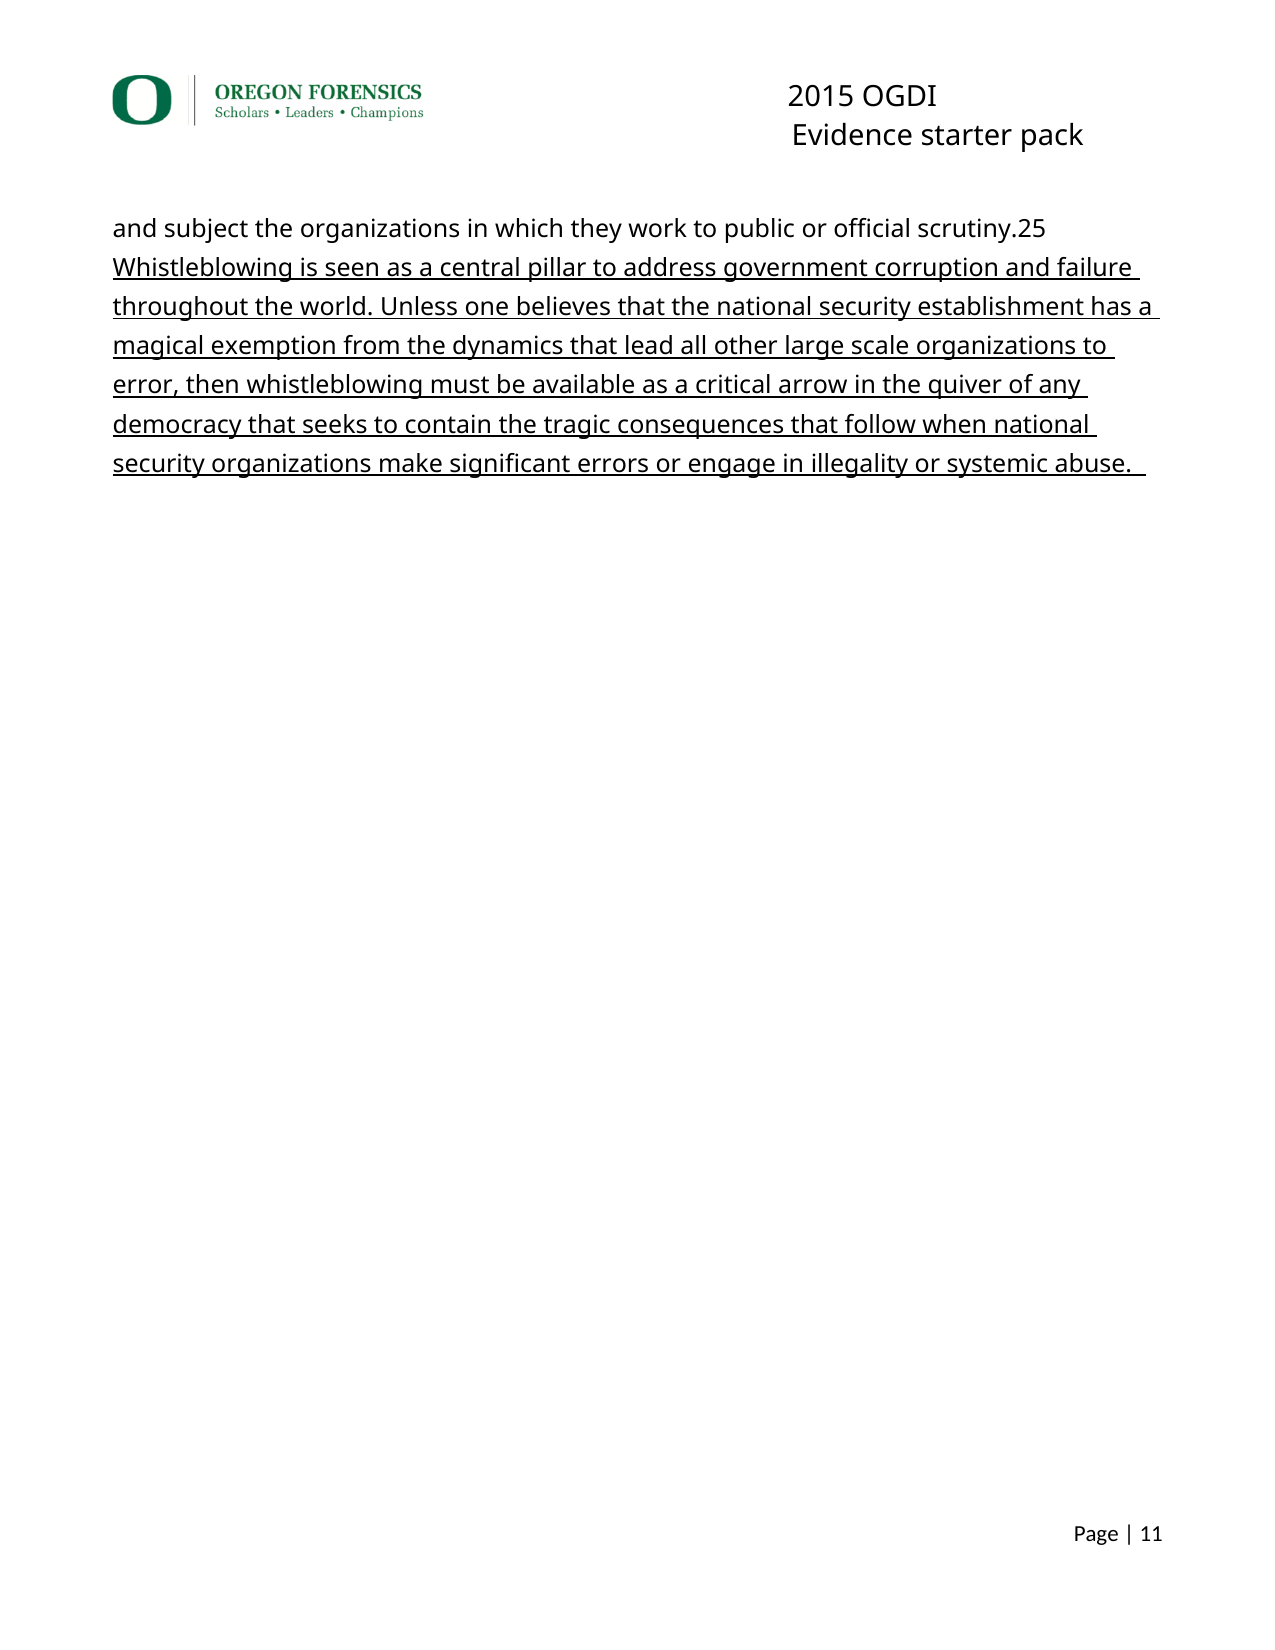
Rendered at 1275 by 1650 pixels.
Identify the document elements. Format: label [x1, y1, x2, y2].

text [112, 210, 1162, 479]
picture [112, 75, 434, 129]
